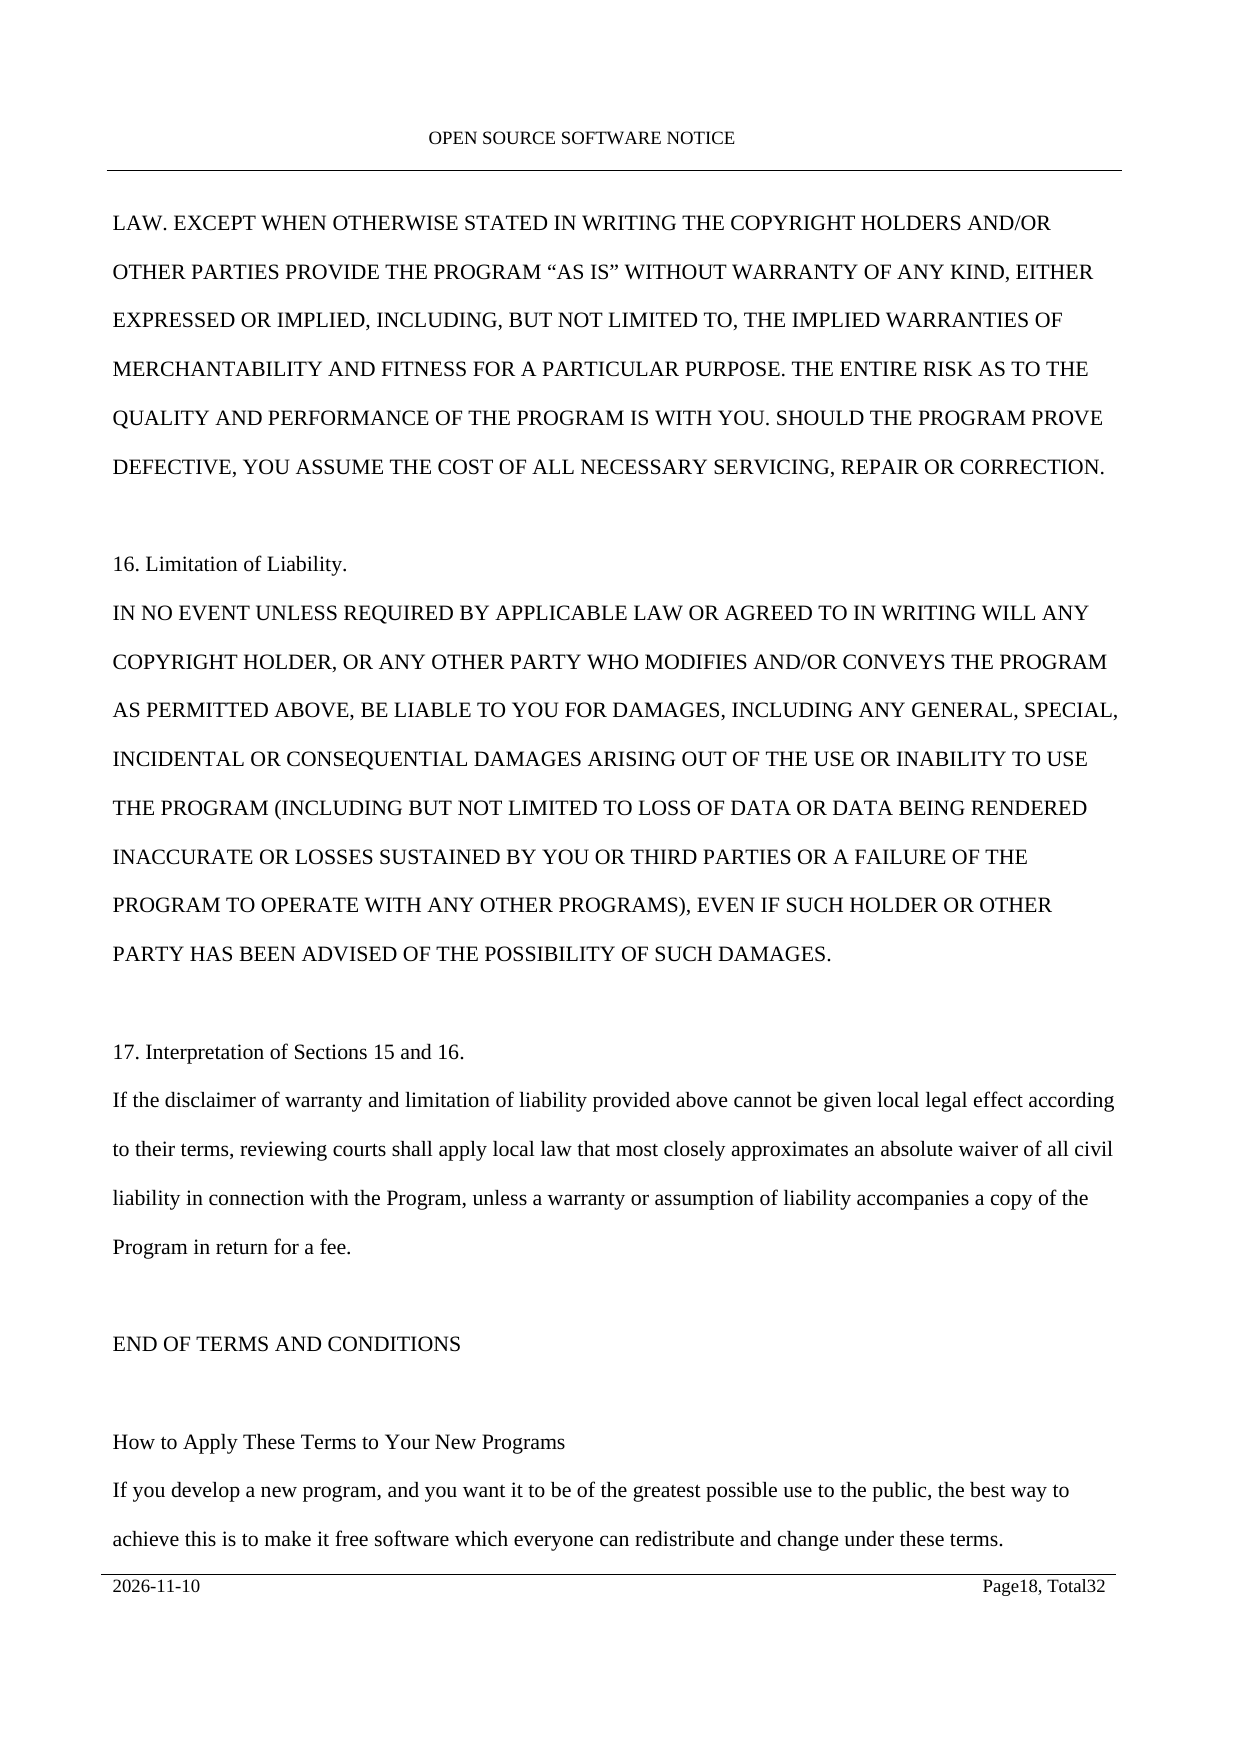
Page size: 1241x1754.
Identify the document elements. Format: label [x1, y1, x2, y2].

text [112, 206, 1128, 1555]
